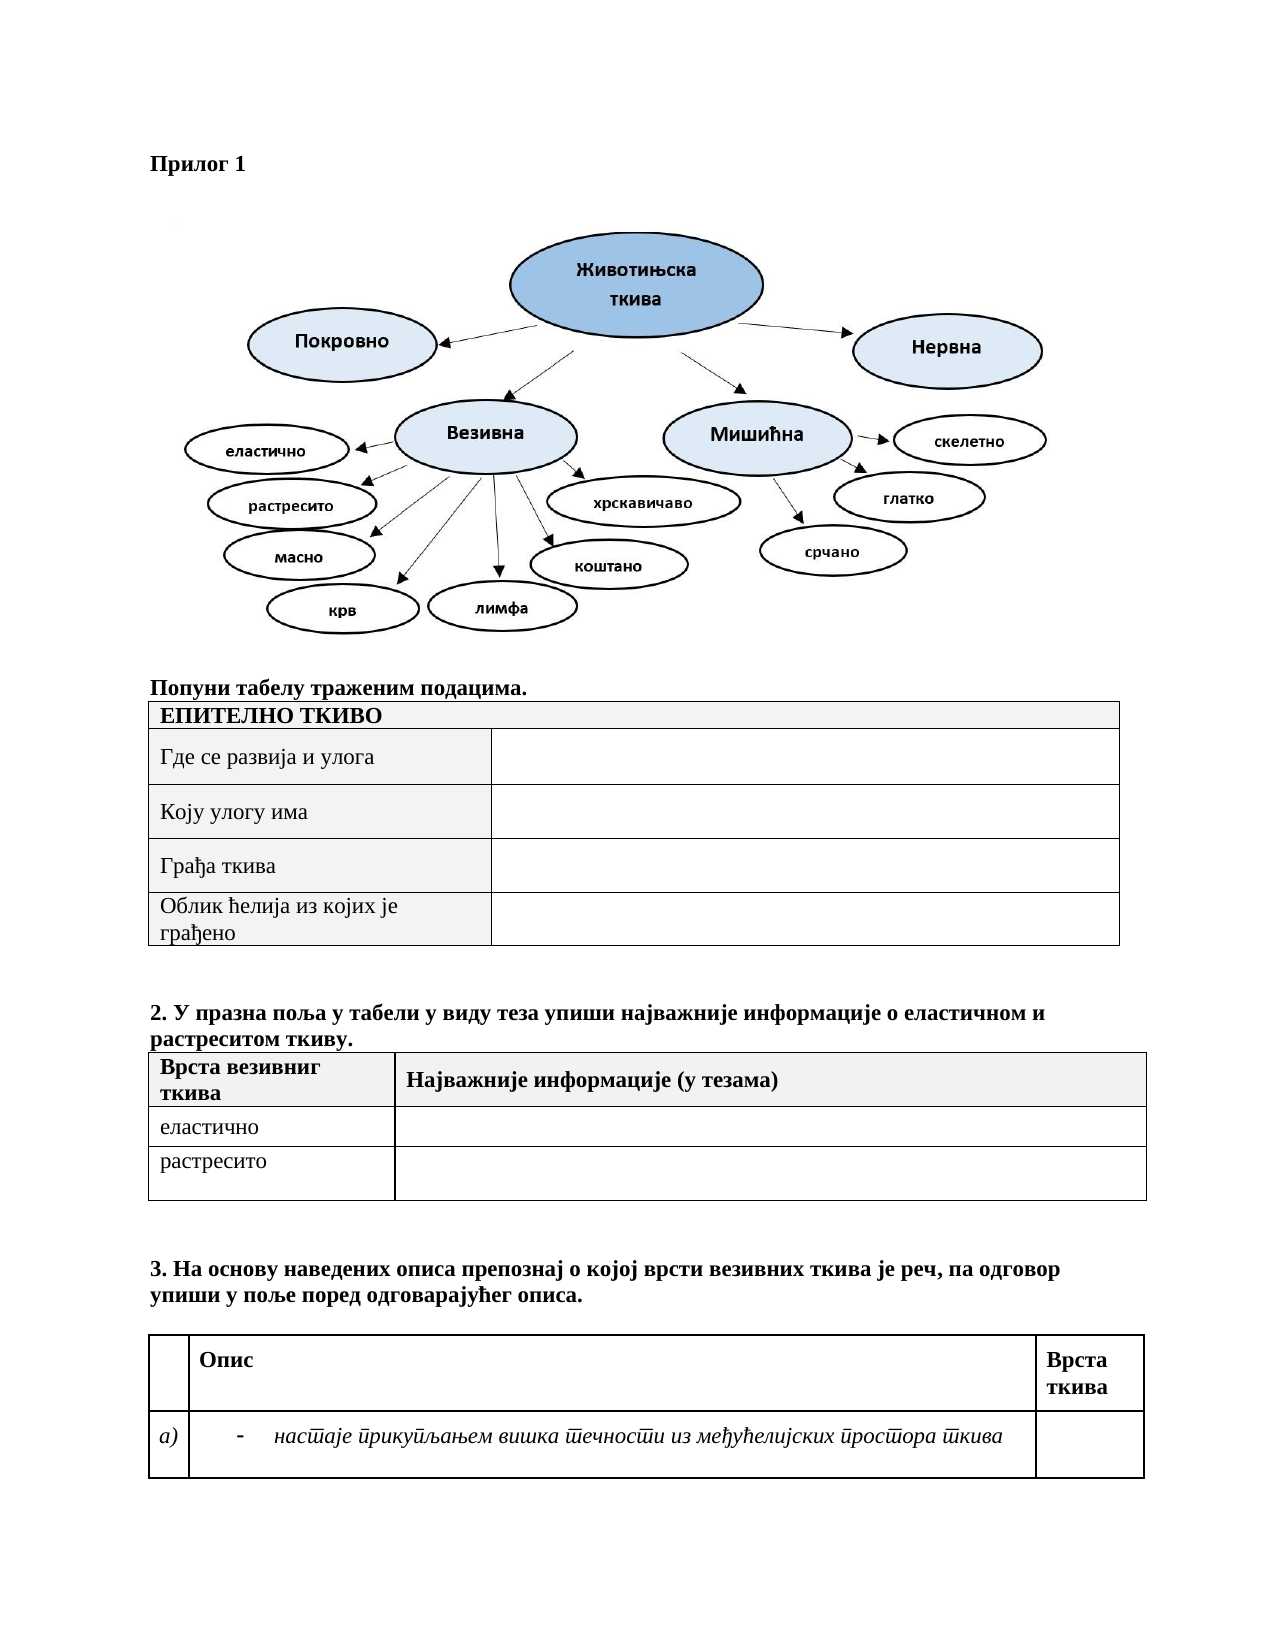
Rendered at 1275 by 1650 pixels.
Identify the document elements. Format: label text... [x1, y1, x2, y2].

table_cell [492, 729, 1119, 784]
table_cell еластично [149, 1107, 394, 1146]
table_cell Облик ћелија из којих је грађено [149, 893, 491, 945]
table_cell [492, 839, 1119, 892]
table_cell [396, 1147, 1146, 1199]
text Прилог 1 [150, 150, 1125, 176]
table_cell Коју улогу има [149, 785, 491, 838]
text Попуни табелу траженим подацима. [150, 674, 1125, 701]
table_cell [1037, 1412, 1143, 1477]
table_header Врста везивниг ткива [149, 1053, 394, 1106]
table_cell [190, 1412, 1035, 1477]
table_header [149, 176, 1113, 674]
picture [171, 215, 1091, 662]
table_header Опис [190, 1336, 1035, 1410]
table_cell Грађа ткива [149, 839, 491, 892]
text 3. На основу наведених описа препознај о којој врсти везивних ткива је реч, па одговор упиши у поље поред одговарајућег описа. [150, 1255, 1125, 1308]
table_header Најважније информације (у тезама) [396, 1053, 1146, 1106]
table_cell а) [150, 1412, 188, 1477]
table_cell [492, 893, 1119, 945]
table_header ЕПИТЕЛНО ТКИВО [149, 702, 1119, 728]
table_header Врста ткива [1037, 1336, 1143, 1410]
table_header [150, 1336, 188, 1410]
text 2. У празна поља у табели у виду теза упиши најважније информације о еластичном и растреситом ткиву. [150, 999, 1125, 1052]
table_cell растресито [149, 1147, 394, 1199]
table_cell [396, 1107, 1146, 1146]
table_cell Где се развија и улога [149, 729, 491, 784]
table_cell [492, 785, 1119, 838]
